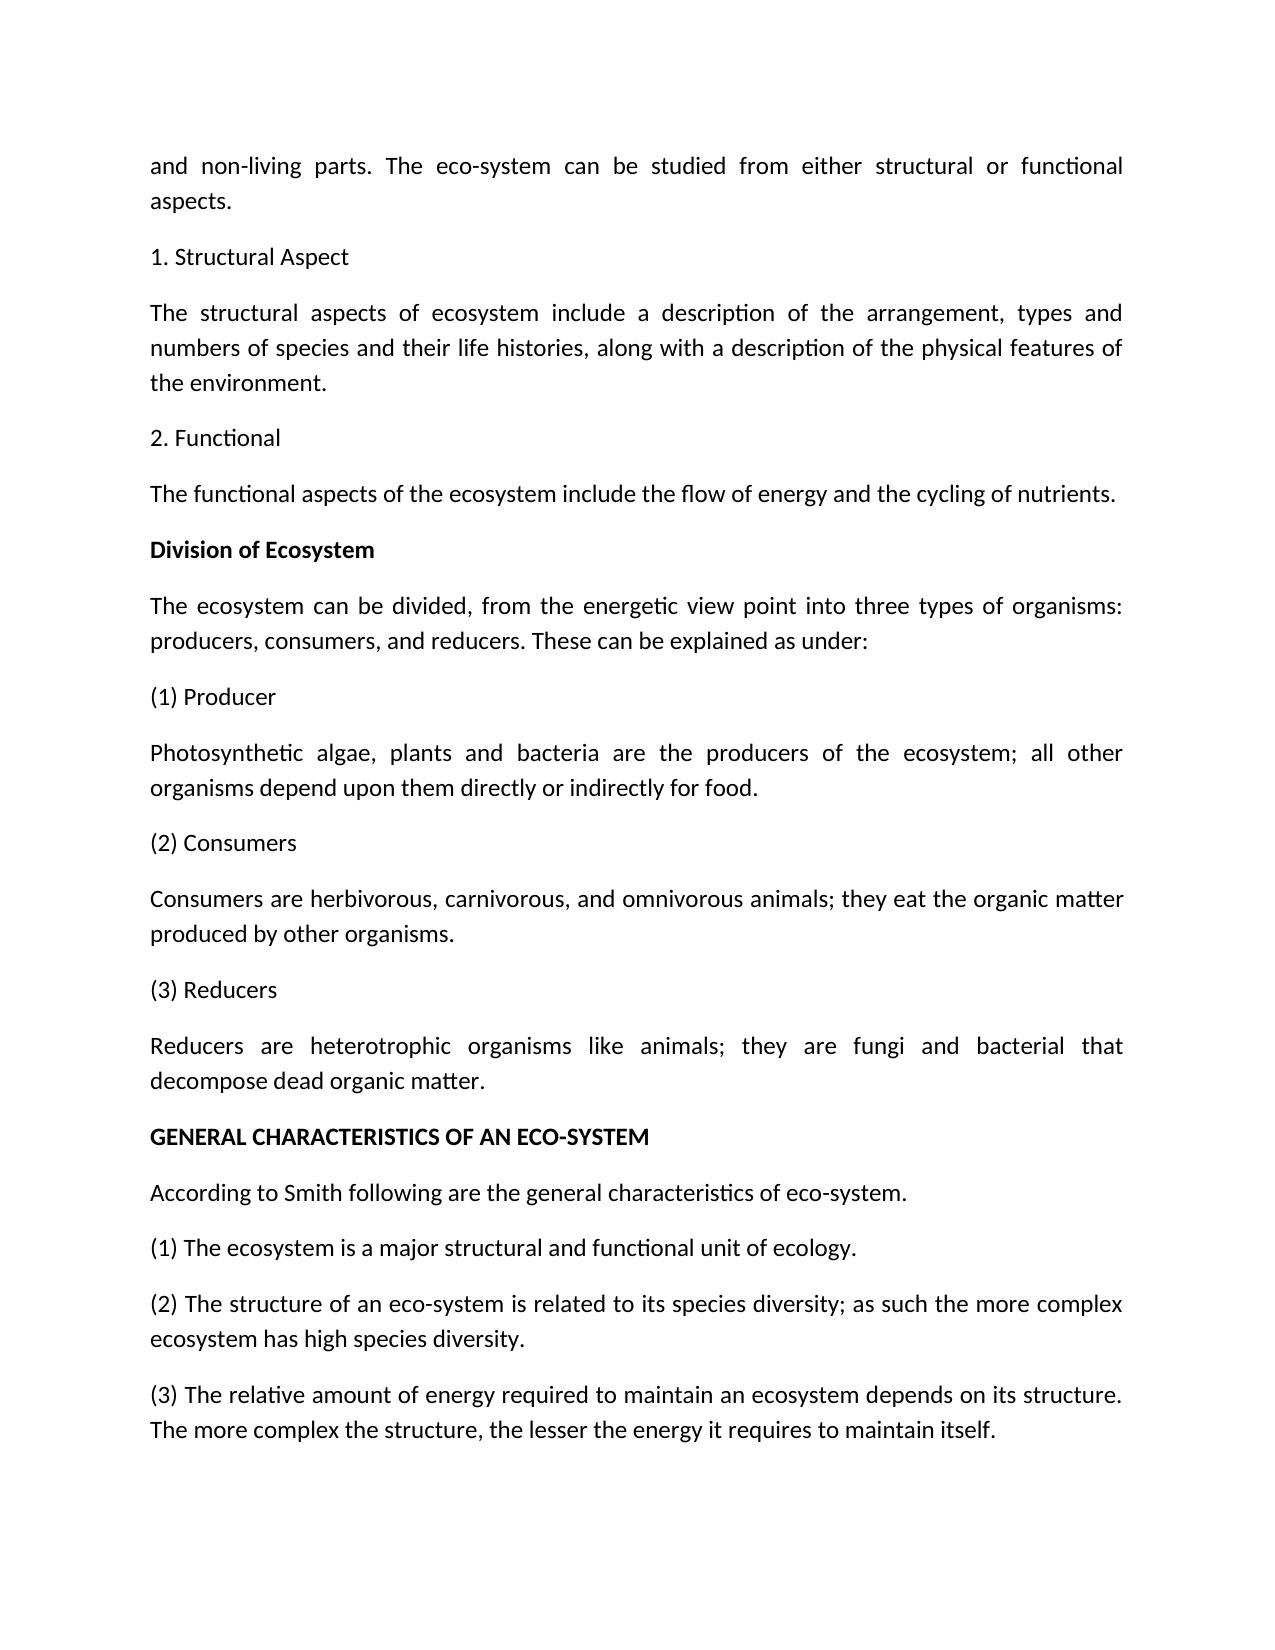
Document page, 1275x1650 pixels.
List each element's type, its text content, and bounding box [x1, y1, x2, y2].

text Consumers are herbivorous, carnivorous, and omnivorous animals; they eat the organic matter produced by other organisms. [150, 883, 1125, 949]
text According to Smith following are the general characteristics of eco-system. [150, 1177, 1125, 1207]
text (3) Reducers [150, 974, 1125, 1005]
text (3) The relative amount of energy required to maintain an ecosystem depends on its structure. The more complex the structure, the lesser the energy it requires to maintain itself. [150, 1379, 1125, 1445]
text Photosynthetic algae, plants and bacteria are the producers of the ecosystem; all other organisms depend upon them directly or indirectly for food. [150, 737, 1125, 802]
text (2) Consumers [150, 827, 1125, 858]
text 1. Structural Aspect [150, 241, 1125, 271]
text GENERAL CHARACTERISTICS OF AN ECO-SYSTEM [150, 1121, 1125, 1151]
text Division of Ecosystem [150, 534, 1125, 565]
text 2. Functional [150, 422, 1125, 453]
text (1) Producer [150, 681, 1125, 711]
text The ecosystem can be divided, from the energetic view point into three types of organisms: producers, consumers, and reducers. These can be explained as under: [150, 590, 1125, 656]
text The functional aspects of the ecosystem include the flow of energy and the cycling of nutrients. [150, 478, 1125, 509]
text (1) The ecosystem is a major structural and functional unit of ecology. [150, 1232, 1125, 1263]
text Reducers are heterotrophic organisms like animals; they are fungi and bacterial that decompose dead organic matter. [150, 1030, 1125, 1096]
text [150, 150, 1125, 216]
text (2) The structure of an eco-system is related to its species diversity; as such the more complex ecosystem has high species diversity. [150, 1288, 1125, 1354]
text The structural aspects of ecosystem include a description of the arrangement, types and numbers of species and their life histories, along with a description of the physical features of the environment. [150, 297, 1125, 397]
